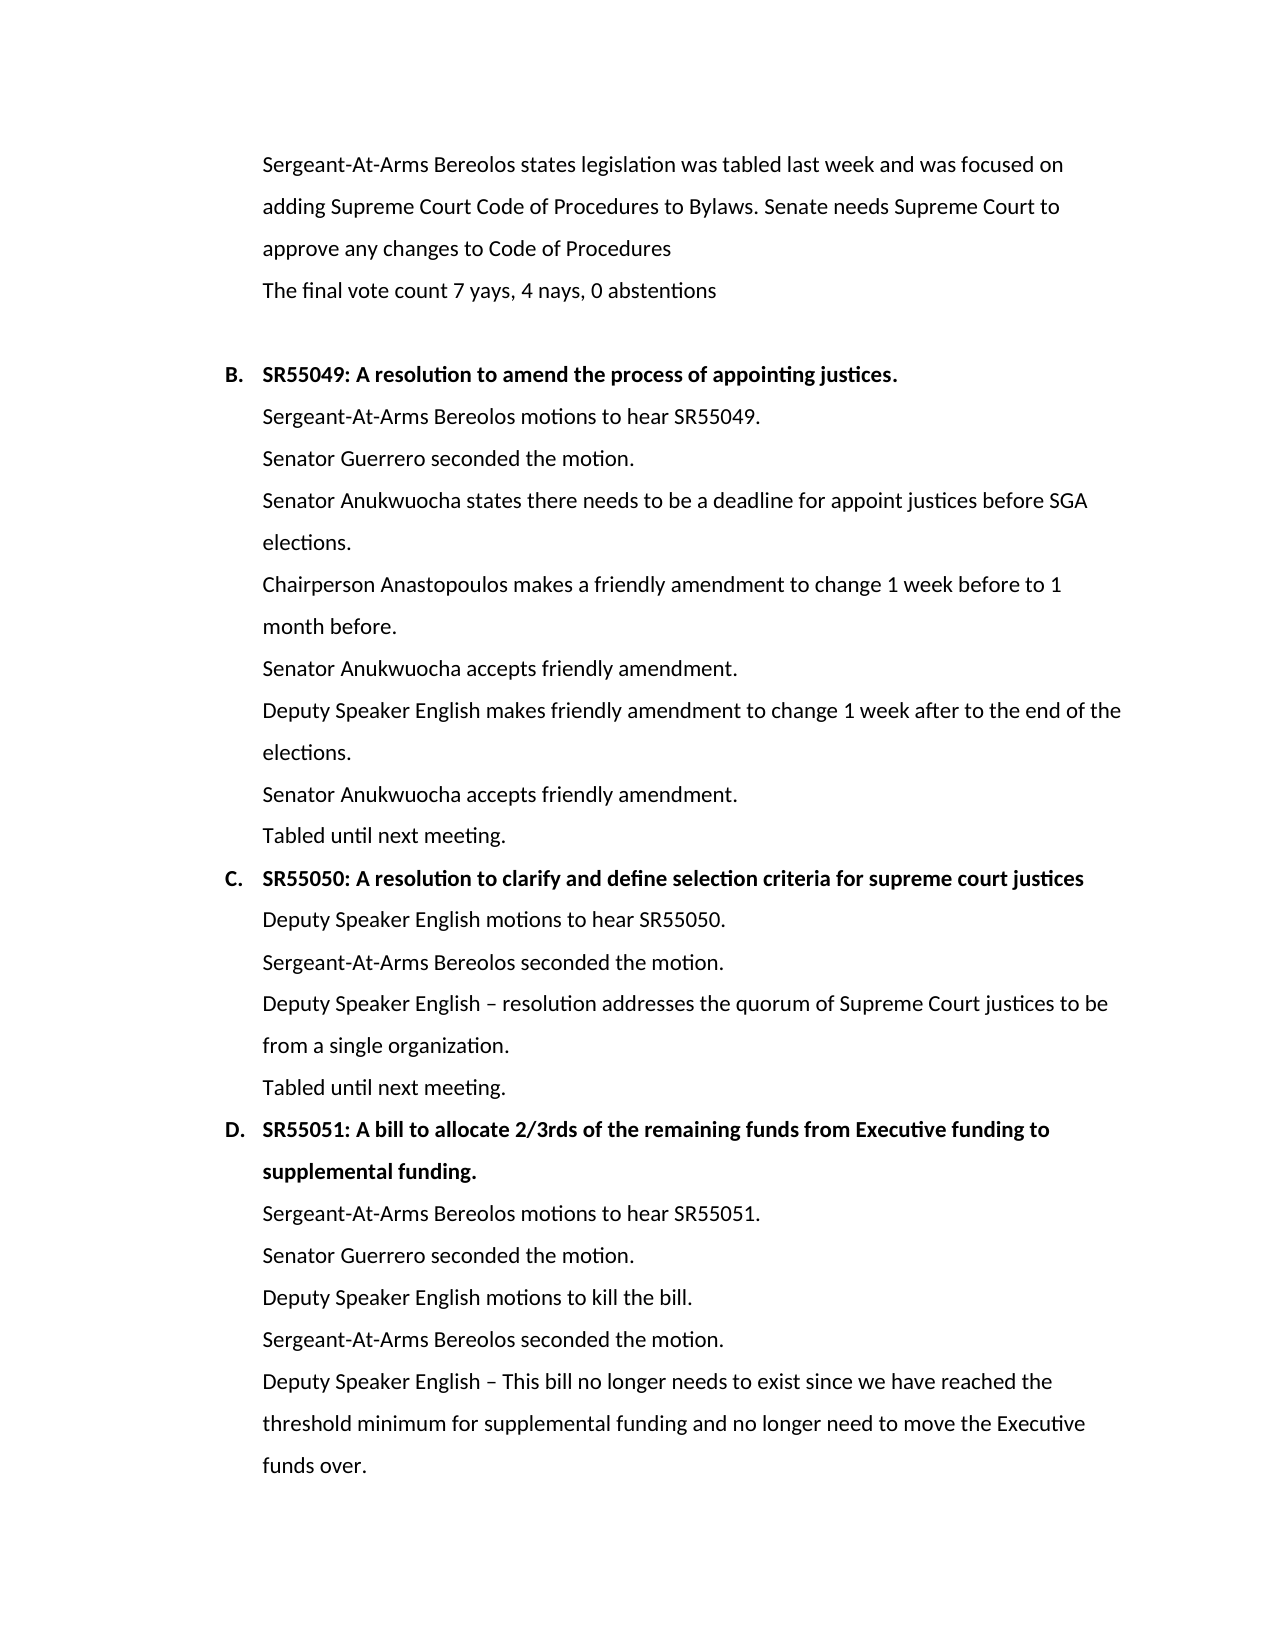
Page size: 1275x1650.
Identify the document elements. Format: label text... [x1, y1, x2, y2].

text Sergeant-At-Arms Bereolos states legislation was tabled last week and was focused on adding Supreme Court Code of Procedures to Bylaws. Senate needs Supreme Court to approve any changes to Code of Procedures [262, 150, 1125, 262]
text Deputy Speaker English motions to kill the bill. [262, 1283, 1125, 1311]
text Sergeant-At-Arms Bereolos motions to hear SR55051. [262, 1199, 1125, 1227]
text Deputy Speaker English – resolution addresses the quorum of Supreme Court justices to be from a single organization. [262, 989, 1125, 1059]
text Senator Anukwuocha accepts friendly amendment. [262, 780, 1125, 808]
text Senator Guerrero seconded the motion. [262, 1241, 1125, 1269]
list SR55049: A resolution to amend the process of appointing justices. [225, 360, 1125, 388]
list SR55050: A resolution to clarify and define selection criteria for supreme court justices [225, 864, 1125, 892]
list SR55051: A bill to allocate 2/3rds of the remaining funds from Executive funding to supplemental funding. [225, 1116, 1125, 1186]
text Sergeant-At-Arms Bereolos seconded the motion. [262, 1325, 1125, 1353]
text Senator Anukwuocha states there needs to be a deadline for appoint justices before SGA elections. [262, 486, 1125, 556]
text Sergeant-At-Arms Bereolos motions to hear SR55049. [262, 402, 1125, 430]
text Senator Guerrero seconded the motion. [262, 444, 1125, 472]
text Deputy Speaker English makes friendly amendment to change 1 week after to the end of the elections. [262, 696, 1125, 766]
text Deputy Speaker English motions to hear SR55050. [262, 906, 1125, 934]
text Tabled until next meeting. [262, 1073, 1125, 1102]
text Deputy Speaker English – This bill no longer needs to exist since we have reached the threshold minimum for supplemental funding and no longer need to move the Executive funds over. [262, 1367, 1125, 1479]
text Senator Anukwuocha accepts friendly amendment. [262, 654, 1125, 682]
text The final vote count 7 yays, 4 nays, 0 abstentions [225, 276, 1125, 304]
text Chairperson Anastopoulos makes a friendly amendment to change 1 week before to 1 month before. [262, 570, 1125, 640]
text Tabled until next meeting. [262, 822, 1125, 850]
text Sergeant-At-Arms Bereolos seconded the motion. [262, 948, 1125, 976]
